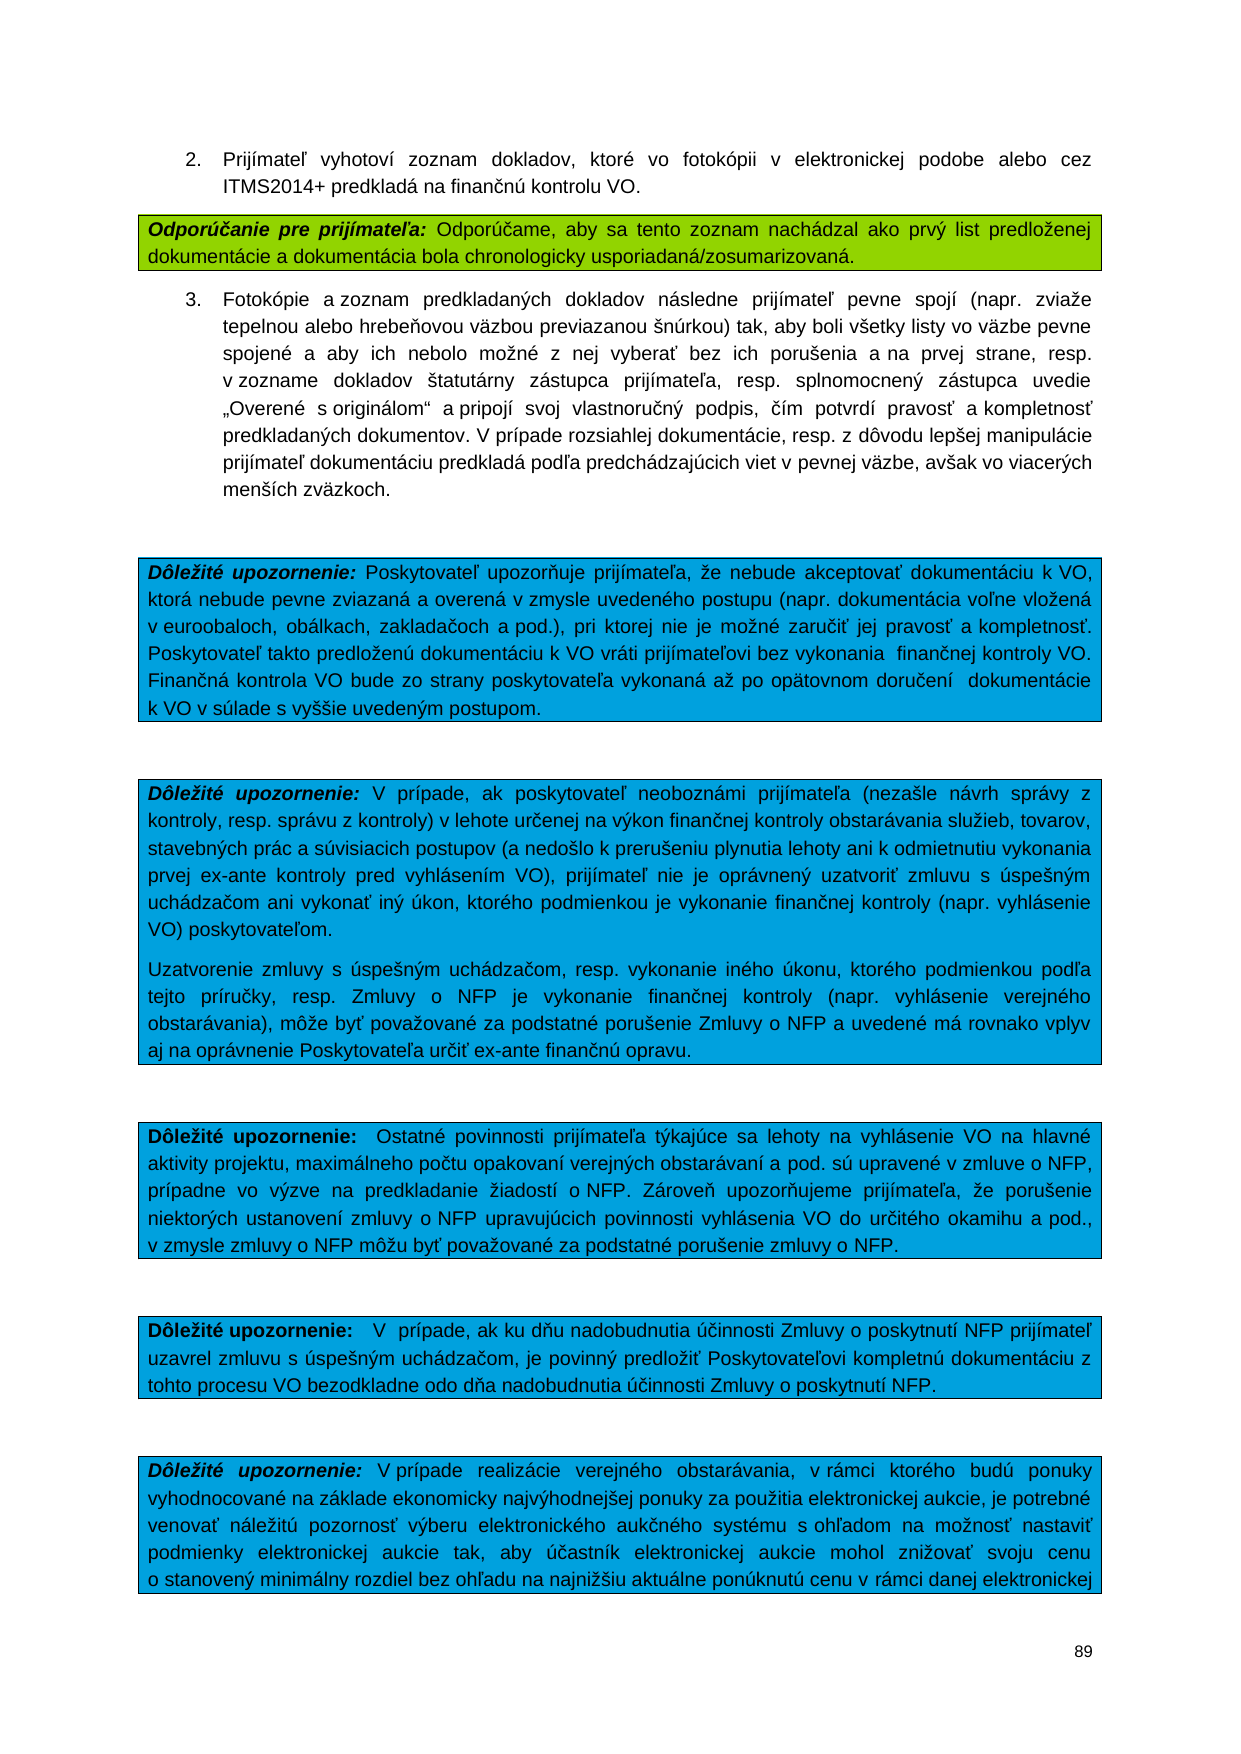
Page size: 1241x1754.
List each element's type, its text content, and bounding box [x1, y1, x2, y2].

text Dôležité upozornenie: Ostatné povinnosti prijímateľa týkajúce sa lehoty na vyhlásenie VO na hlavné aktivity projektu, maximálneho počtu opakovaní verejných obstarávaní a pod. sú upravené v zmluve o NFP, prípadne vo výzve na predkladanie žiadostí o NFP. Zároveň upozorňujeme prijímateľa, že porušenie niektorých ustanovení zmluvy o NFP upravujúcich povinnosti vyhlásenia VO do určitého okamihu a pod., v zmysle zmluvy o NFP môžu byť považované za podstatné porušenie zmluvy o NFP. [139, 1123, 1101, 1258]
text Odporúčanie pre prijímateľa: Odporúčame, aby sa tento zoznam nachádzal ako prvý list predloženej dokumentácie a dokumentácia bola chronologicky usporiadaná/zosumarizovaná. [139, 216, 1101, 270]
text Dôležité upozornenie: V prípade, ak poskytovateľ neoboznámi prijímateľa (nezašle návrh správy z kontroly, resp. správu z kontroly) v lehote určenej na výkon finančnej kontroly obstarávania služieb, tovarov, stavebných prác a súvisiacich postupov (a nedošlo k prerušeniu plynutia lehoty ani k odmietnutiu vykonania prvej ex-ante kontroly pred vyhlásením VO), prijímateľ nie je oprávnený uzatvoriť zmluvu s úspešným uchádzačom ani vykonať iný úkon, ktorého podmienkou je vykonanie finančnej kontroly (napr. vyhlásenie VO) poskytovateľom. [139, 780, 1101, 941]
text Dôležité upozornenie: Poskytovateľ upozorňuje prijímateľa, že nebude akceptovať dokumentáciu k VO, ktorá nebude pevne zviazaná a overená v zmysle uvedeného postupu (napr. dokumentácia voľne vložená v euroobaloch, obálkach, zakladačoch a pod.), pri ktorej nie je možné zaručiť jej pravosť a kompletnosť. Poskytovateľ takto predloženú dokumentáciu k VO vráti prijímateľovi bez vykonania finančnej kontroly VO. Finančná kontrola VO bude zo strany poskytovateľa vykonaná až po opätovnom doručení dokumentácie k VO v súlade s vyššie uvedeným postupom. [139, 559, 1101, 721]
text Uzatvorenie zmluvy s úspešným uchádzačom, resp. vykonanie iného úkonu, ktorého podmienkou podľa tejto príručky, resp. Zmluvy o NFP je vykonanie finančnej kontroly (napr. vyhlásenie verejného obstarávania), môže byť považované za podstatné porušenie Zmluvy o NFP a uvedené má rovnako vplyv aj na oprávnenie Poskytovateľa určiť ex-ante finančnú opravu. [139, 954, 1101, 1064]
text Dôležité upozornenie: V prípade, ak ku dňu nadobudnutia účinnosti Zmluvy o poskytnutí NFP prijímateľ uzavrel zmluvu s úspešným uchádzačom, je povinný predložiť Poskytovateľovi kompletnú dokumentáciu z tohto procesu VO bezodkladne odo dňa nadobudnutia účinnosti Zmluvy o poskytnutí NFP. [139, 1317, 1101, 1398]
list Prijímateľ vyhotoví zoznam dokladov, ktoré vo fotokópii v elektronickej podobe alebo cez ITMS2014+ predkladá na finančnú kontrolu VO. [185, 148, 1092, 198]
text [139, 1457, 1101, 1593]
list Fotokópie a zoznam predkladaných dokladov následne prijímateľ pevne spojí (napr. zviaže tepelnou alebo hrebeňovou väzbou previazanou šnúrkou) tak, aby boli všetky listy vo väzbe pevne spojené a aby ich nebolo možné z nej vyberať bez ich porušenia a na prvej strane, resp. v zozname dokladov štatutárny zástupca prijímateľa, resp. splnomocnený zástupca uvedie „Overené s originálom“ a pripojí svoj vlastnoručný podpis, čím potvrdí pravosť a kompletnosť predkladaných dokumentov. V prípade rozsiahlej dokumentácie, resp. z dôvodu lepšej manipulácie prijímateľ dokumentáciu predkladá podľa predchádzajúcich viet v pevnej väzbe, avšak vo viacerých menších zväzkoch. [185, 288, 1092, 501]
